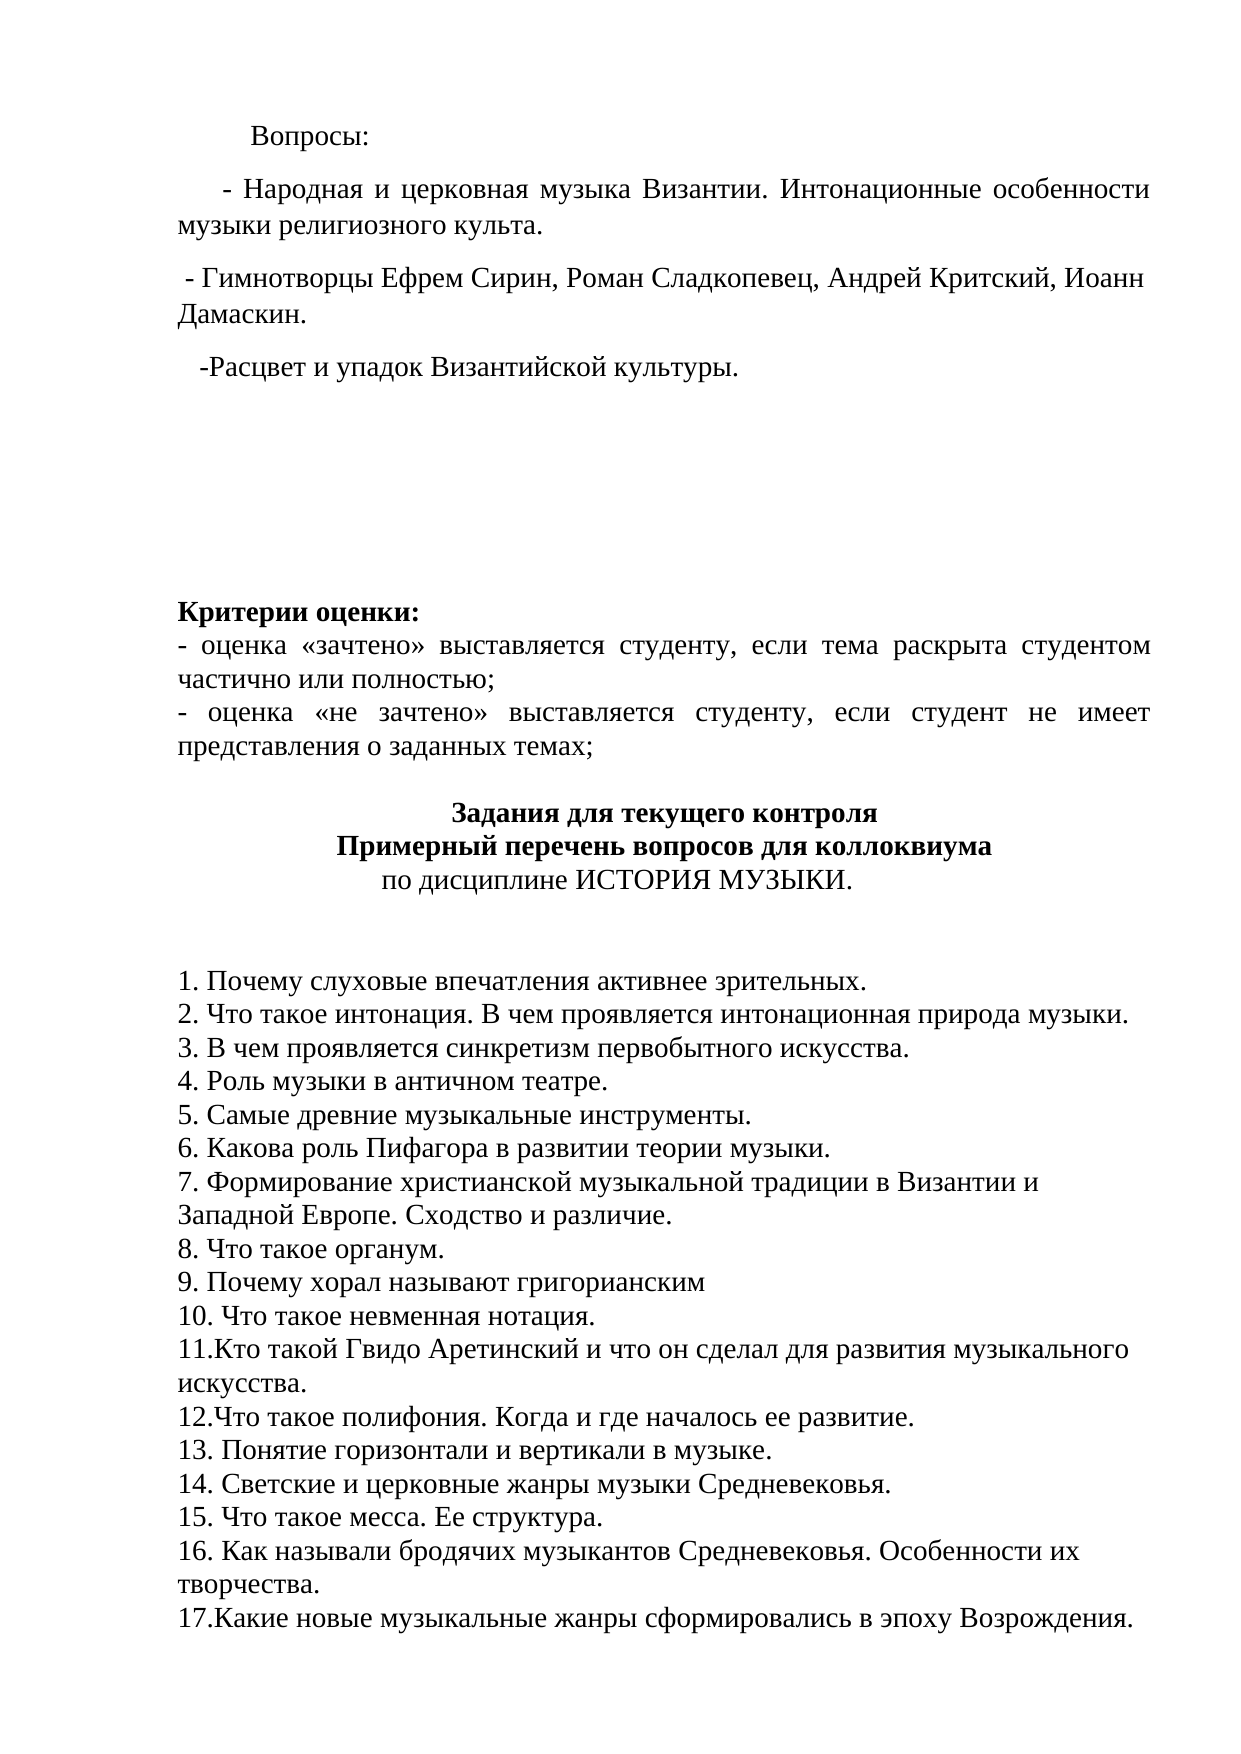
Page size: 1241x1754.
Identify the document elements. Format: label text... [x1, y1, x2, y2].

text 6. Какова роль Пифагора в развитии теории музыки. [177, 1130, 1152, 1164]
text - Народная и церковная музыка Византии. Интонационные особенности музыки религиозного культа. [177, 171, 1152, 241]
text Примерный перечень вопросов для коллоквиума [177, 828, 1152, 862]
text Критерии оценки: [177, 594, 1152, 627]
text 12.Что такое полифония. Когда и где началось ее развитие. [177, 1399, 1152, 1432]
text 2. Что такое интонация. В чем проявляется интонационная природа музыки. [177, 996, 1152, 1030]
text по дисциплине История музыКИ. [177, 862, 1152, 896]
text 4. Роль музыки в античном театре. [177, 1063, 1152, 1097]
text 17.Какие новые музыкальные жанры сформировались в эпоху Возрождения. [177, 1600, 1152, 1633]
text -Расцвет и упадок Византийской культуры. [177, 349, 1152, 382]
text 7. Формирование христианской музыкальной традиции в Византии и Западной Европе. Сходство и различие. [177, 1164, 1152, 1231]
text 10. Что такое невменная нотация. [177, 1298, 1152, 1332]
text Вопросы: [177, 118, 1152, 152]
text 14. Светские и церковные жанры музыки Средневековья. [177, 1466, 1152, 1499]
text 3. В чем проявляется синкретизм первобытного искусства. [177, 1030, 1152, 1063]
text 5. Самые древние музыкальные инструменты. [177, 1097, 1152, 1130]
text 11.Кто такой Гвидо Аретинский и что он сделал для развития музыкального искусства. [177, 1332, 1152, 1399]
text 9. Почему хорал называют григорианским [177, 1264, 1152, 1298]
text - Гимнотворцы Ефрем Сирин, Роман Сладкопевец, Андрей Критский, Иоанн Дамаскин. [177, 260, 1152, 329]
text - оценка «не зачтено» выставляется студенту, если студент не имеет представления о заданных темах; [177, 694, 1152, 761]
text 16. Как называли бродячих музыкантов Средневековья. Особенности их творчества. [177, 1533, 1152, 1600]
text - оценка «зачтено» выставляется студенту, если тема раскрыта студентом частично или полностью; [177, 627, 1152, 694]
text 8. Что такое органум. [177, 1231, 1152, 1264]
text 1. Почему слуховые впечатления активнее зрительных. [177, 963, 1152, 996]
text 15. Что такое месса. Ее структура. [177, 1499, 1152, 1533]
text 13. Понятие горизонтали и вертикали в музыке. [177, 1432, 1152, 1466]
text Задания для текущего контроля [177, 795, 1152, 828]
